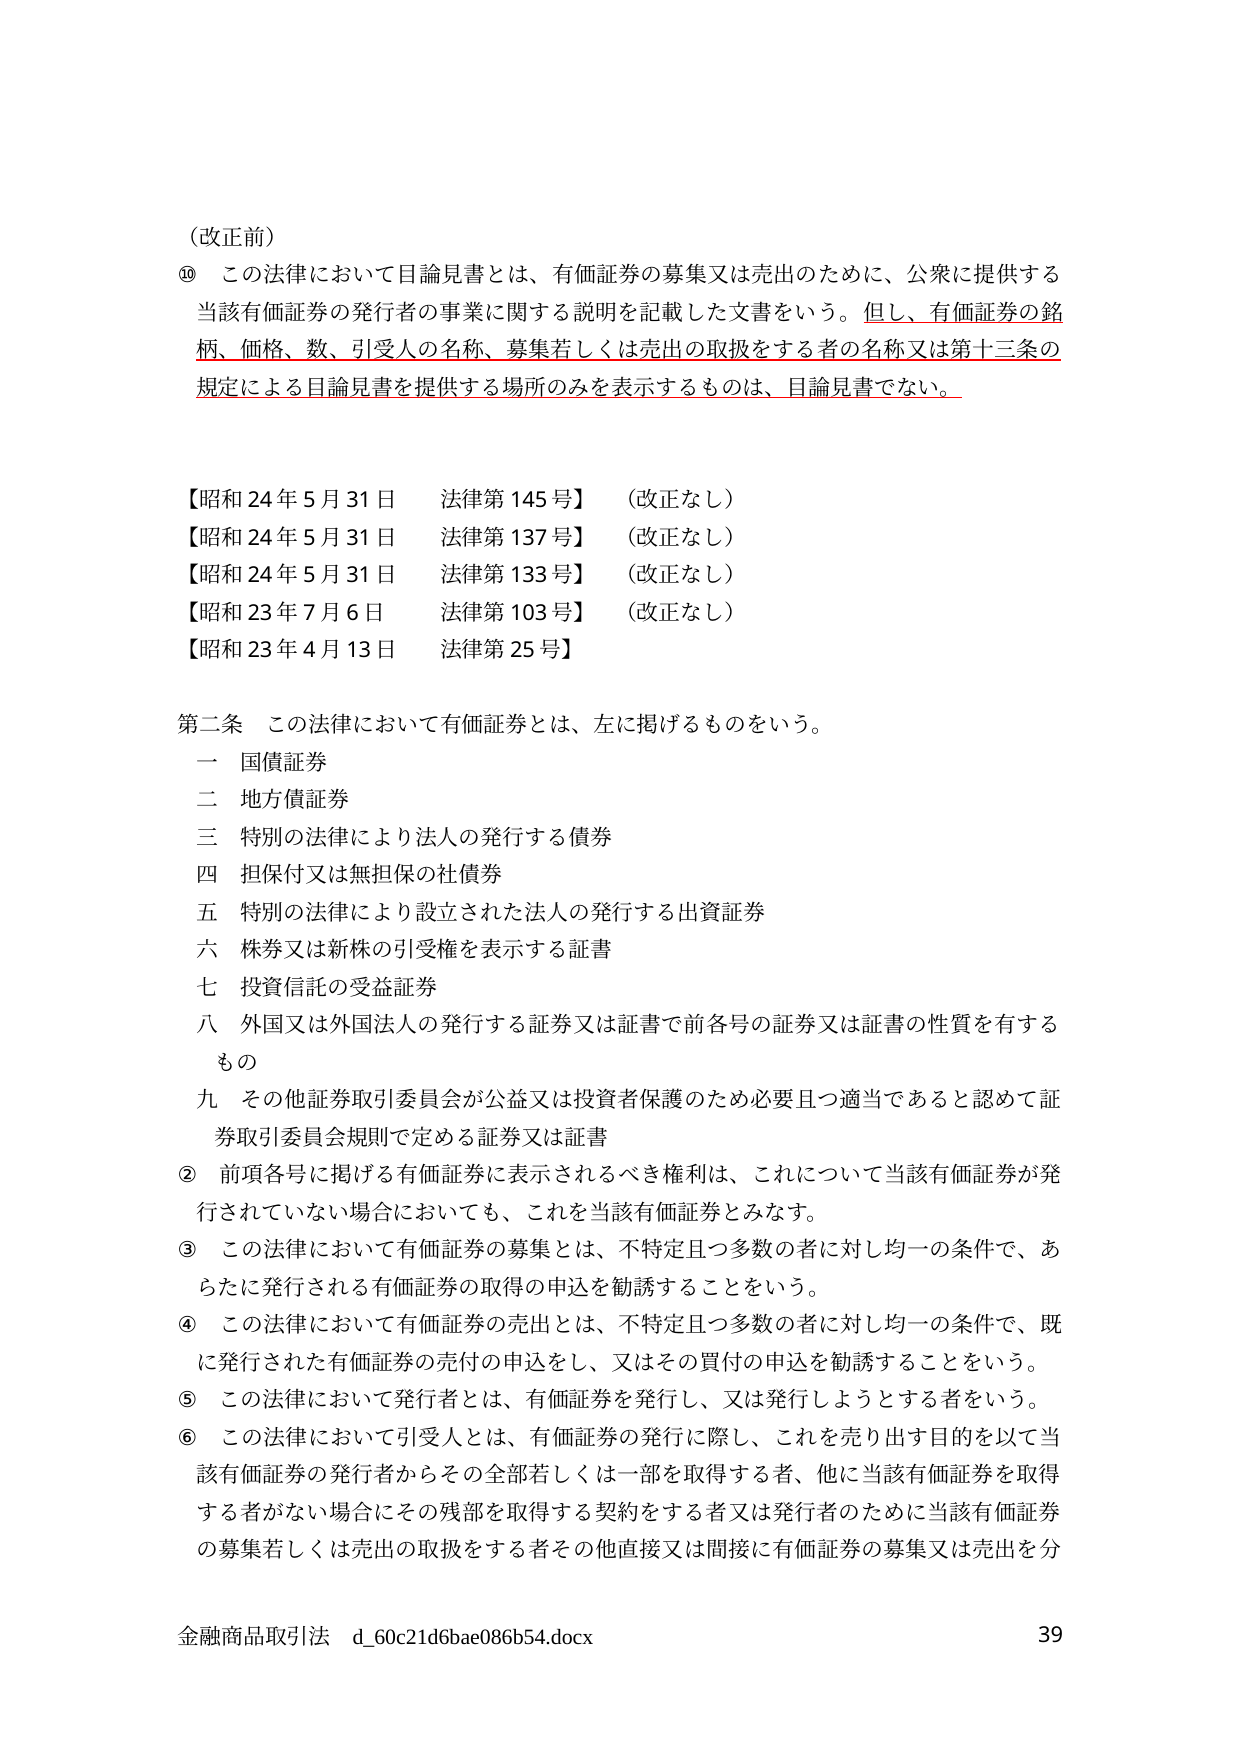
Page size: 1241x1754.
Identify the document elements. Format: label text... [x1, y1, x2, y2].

text 七 投資信託の受益証券 [196, 967, 1063, 1004]
text 【昭和24年5月31日 法律第137号】 （改正なし） [177, 517, 1063, 554]
text 【昭和24年5月31日 法律第145号】 （改正なし） [177, 479, 1063, 517]
text 六 株券又は新株の引受権を表示する証書 [196, 929, 1063, 967]
text 一 国債証券 [196, 742, 1063, 779]
text 第二条 この法律において有価証券とは、左に掲げるものをいう。 [177, 704, 1063, 742]
text ⑩ この法律において目論見書とは、有価証券の募集又は売出のために、公衆に提供する当該有価証券の発行者の事業に関する説明を記載した文書をいう。但し、有価証券の銘柄、価格、数、引受人の名称、募集若しくは売出の取扱をする者の名称又は第十三条の規定による目論見書を提供する場所のみを表示するものは、目論見書でない。 [177, 254, 1063, 404]
text （改正前） [177, 217, 1063, 254]
text 四 担保付又は無担保の社債券 [196, 854, 1063, 892]
text ④ この法律において有価証券の売出とは、不特定且つ多数の者に対し均一の条件で、既に発行された有価証券の売付の申込をし、又はその買付の申込を勧誘することをいう。 [177, 1304, 1063, 1379]
text ⑤ この法律において発行者とは、有価証券を発行し、又は発行しようとする者をいう。 [177, 1379, 1063, 1417]
text 【昭和23年4月13日 法律第25号】 [177, 629, 1063, 667]
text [177, 1417, 1063, 1567]
text 五 特別の法律により設立された法人の発行する出資証券 [196, 892, 1063, 929]
text ② 前項各号に掲げる有価証券に表示されるべき権利は、これについて当該有価証券が発行されていない場合においても、これを当該有価証券とみなす。 [177, 1154, 1063, 1229]
text 八 外国又は外国法人の発行する証券又は証書で前各号の証券又は証書の性質を有するもの [196, 1004, 1063, 1079]
text 【昭和23年7月6日 法律第103号】 （改正なし） [177, 592, 1063, 629]
text 三 特別の法律により法人の発行する債券 [196, 817, 1063, 854]
text 【昭和24年5月31日 法律第133号】 （改正なし） [177, 554, 1063, 592]
text 九 その他証券取引委員会が公益又は投資者保護のため必要且つ適当であると認めて証券取引委員会規則で定める証券又は証書 [196, 1079, 1063, 1154]
text 二 地方債証券 [196, 779, 1063, 817]
text ③ この法律において有価証券の募集とは、不特定且つ多数の者に対し均一の条件で、あらたに発行される有価証券の取得の申込を勧誘することをいう。 [177, 1229, 1063, 1304]
